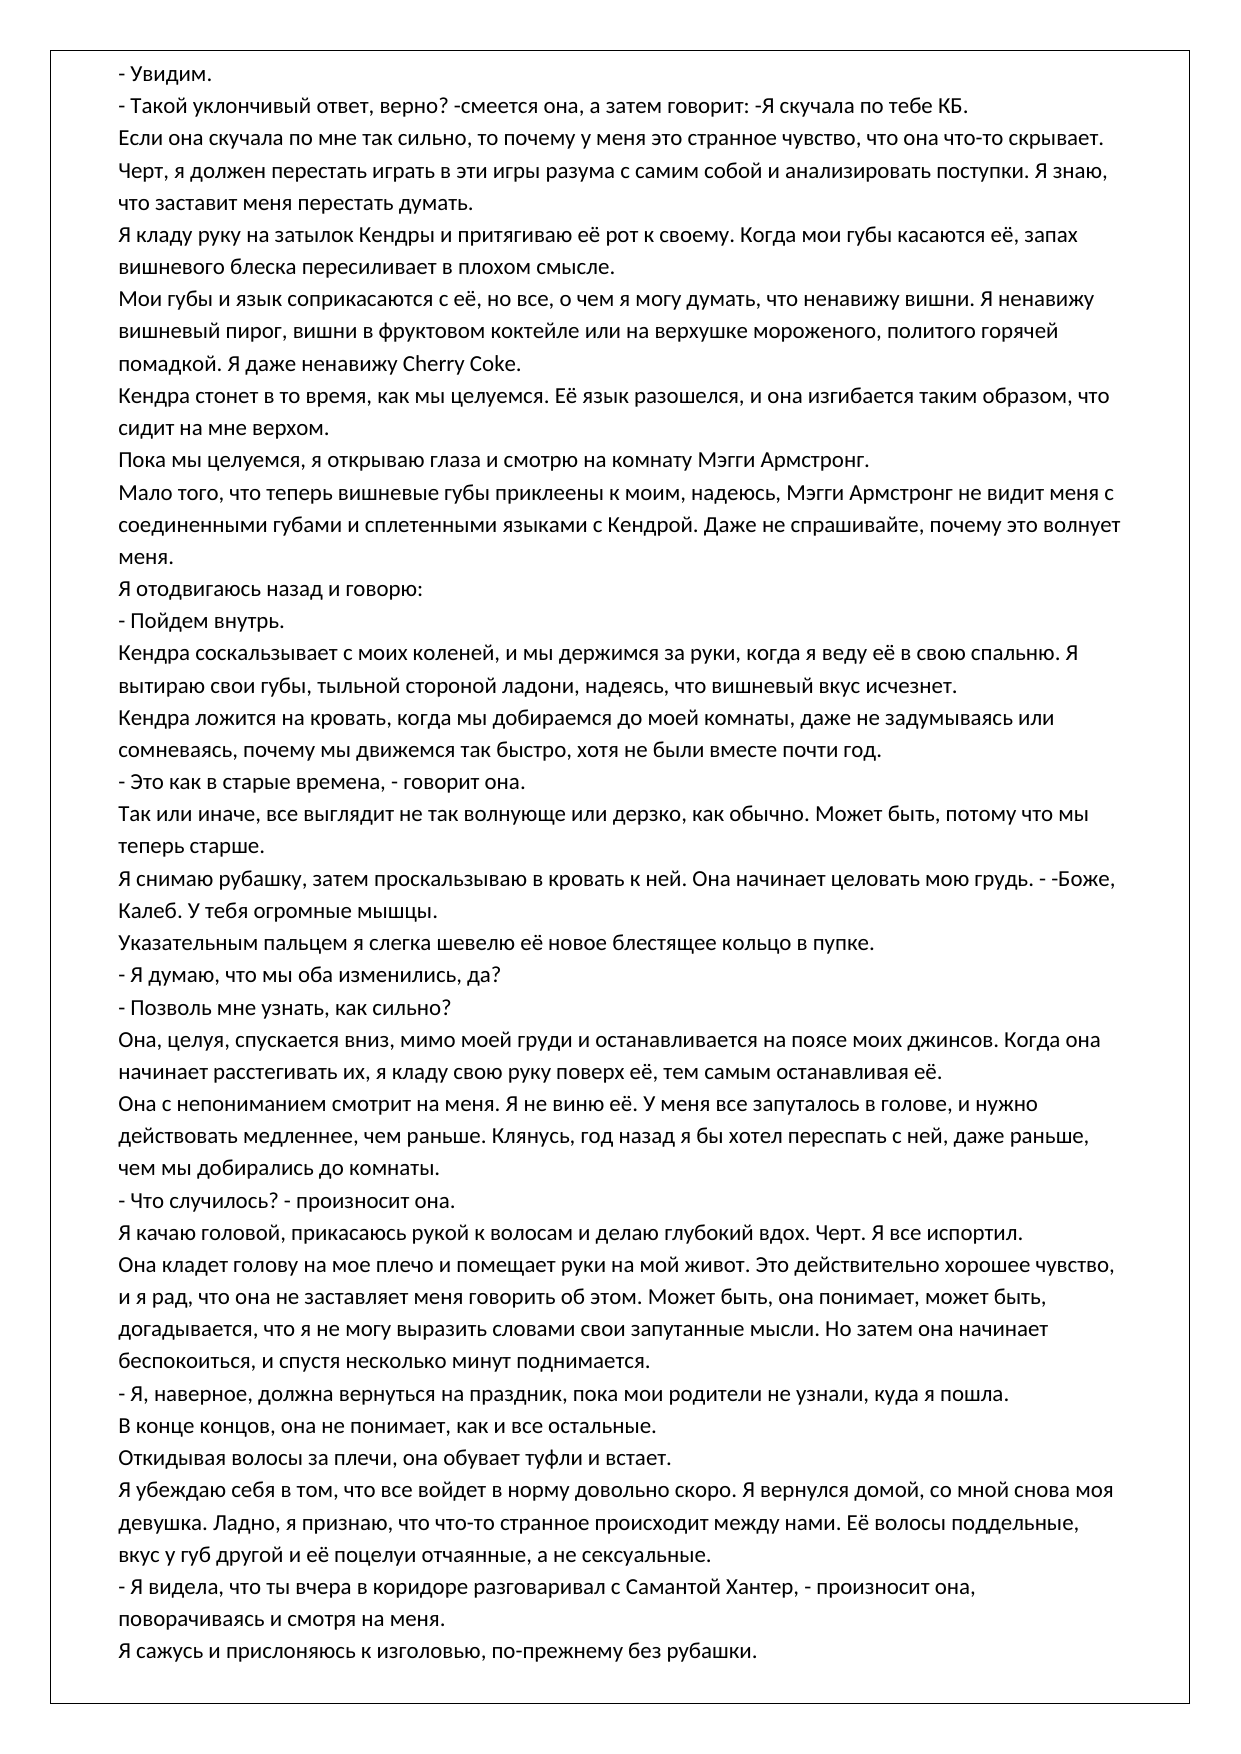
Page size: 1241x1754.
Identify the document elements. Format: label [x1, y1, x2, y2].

text [118, 59, 1122, 1664]
